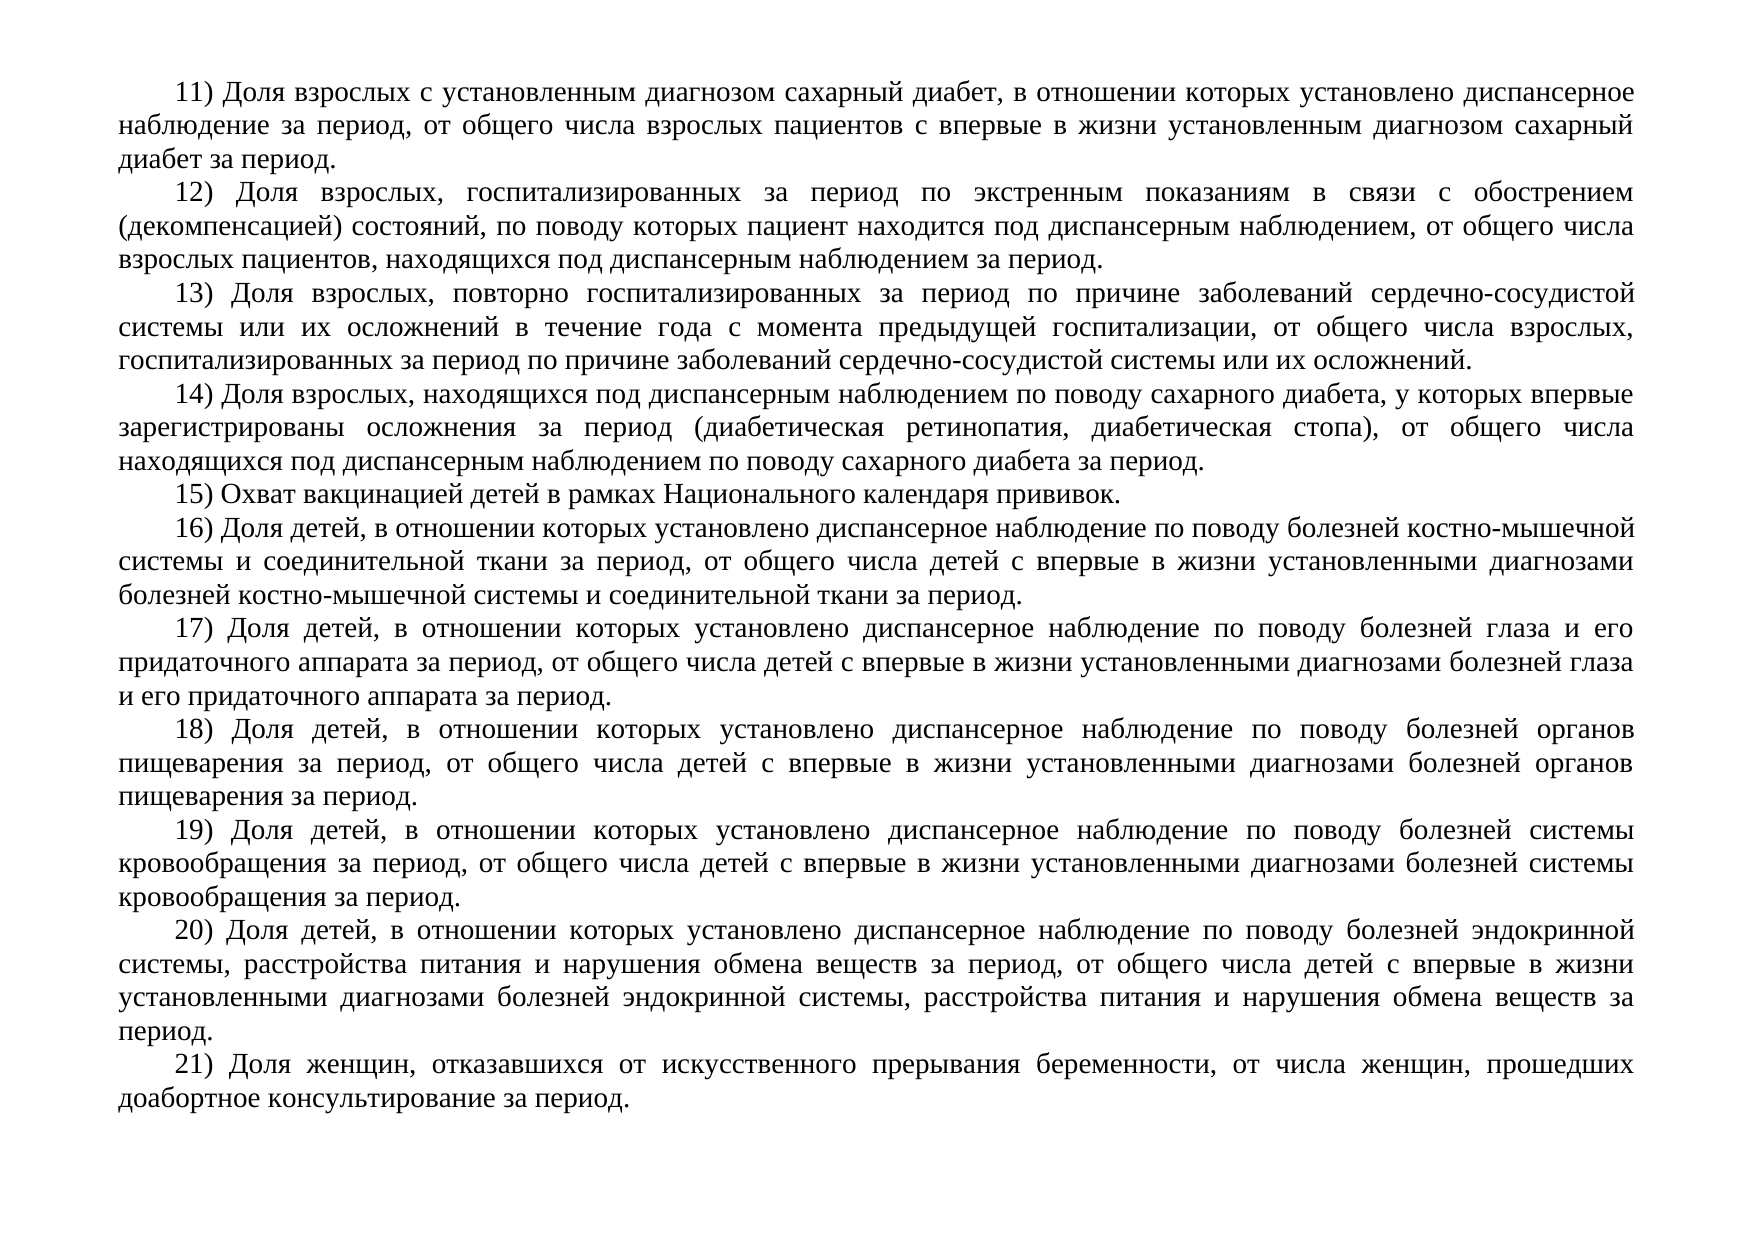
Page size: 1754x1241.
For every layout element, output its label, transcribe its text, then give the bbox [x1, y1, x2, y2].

text 18) Доля детей, в отношении которых установлено диспансерное наблюдение по поводу болезней органов пищеварения за период, от общего числа детей с впервые в жизни установленными диагнозами болезней органов пищеварения за период. [118, 711, 1636, 812]
text 15) Охват вакцинацией детей в рамках Национального календаря прививок. [118, 476, 1636, 510]
text 21) Доля женщин, отказавшихся от искусственного прерывания беременности, от числа женщин, прошедших доабортное консультирование за период. [118, 1047, 1636, 1114]
text 11) Доля взрослых с установленным диагнозом сахарный диабет, в отношении которых установлено диспансерное наблюдение за период, от общего числа взрослых пациентов с впервые в жизни установленным диагнозом сахарный диабет за период. [118, 74, 1636, 174]
text 19) Доля детей, в отношении которых установлено диспансерное наблюдение по поводу болезней системы кровообращения за период, от общего числа детей с впервые в жизни установленными диагнозами болезней системы кровообращения за период. [118, 812, 1636, 912]
text 12) Доля взрослых, госпитализированных за период по экстренным показаниям в связи с обострением (декомпенсацией) состояний, по поводу которых пациент находится под диспансерным наблюдением, от общего числа взрослых пациентов, находящихся под диспансерным наблюдением за период. [118, 174, 1636, 275]
text 16) Доля детей, в отношении которых установлено диспансерное наблюдение по поводу болезней костно-мышечной системы и соединительной ткани за период, от общего числа детей с впервые в жизни установленными диагнозами болезней костно-мышечной системы и соединительной ткани за период. [118, 510, 1636, 611]
text 20) Доля детей, в отношении которых установлено диспансерное наблюдение по поводу болезней эндокринной системы, расстройства питания и нарушения обмена веществ за период, от общего числа детей с впервые в жизни установленными диагнозами болезней эндокринной системы, расстройства питания и нарушения обмена веществ за период. [118, 912, 1636, 1047]
text 13) Доля взрослых, повторно госпитализированных за период по причине заболеваний сердечно-сосудистой системы или их осложнений в течение года с момента предыдущей госпитализации, от общего числа взрослых, госпитализированных за период по причине заболеваний сердечно-сосудистой системы или их осложнений. [118, 275, 1636, 376]
text 14) Доля взрослых, находящихся под диспансерным наблюдением по поводу сахарного диабета, у которых впервые зарегистрированы осложнения за период (диабетическая ретинопатия, диабетическая стопа), от общего числа находящихся под диспансерным наблюдением по поводу сахарного диабета за период. [118, 376, 1636, 476]
text 17) Доля детей, в отношении которых установлено диспансерное наблюдение по поводу болезней глаза и его придаточного аппарата за период, от общего числа детей с впервые в жизни установленными диагнозами болезней глаза и его придаточного аппарата за период. [118, 611, 1636, 711]
